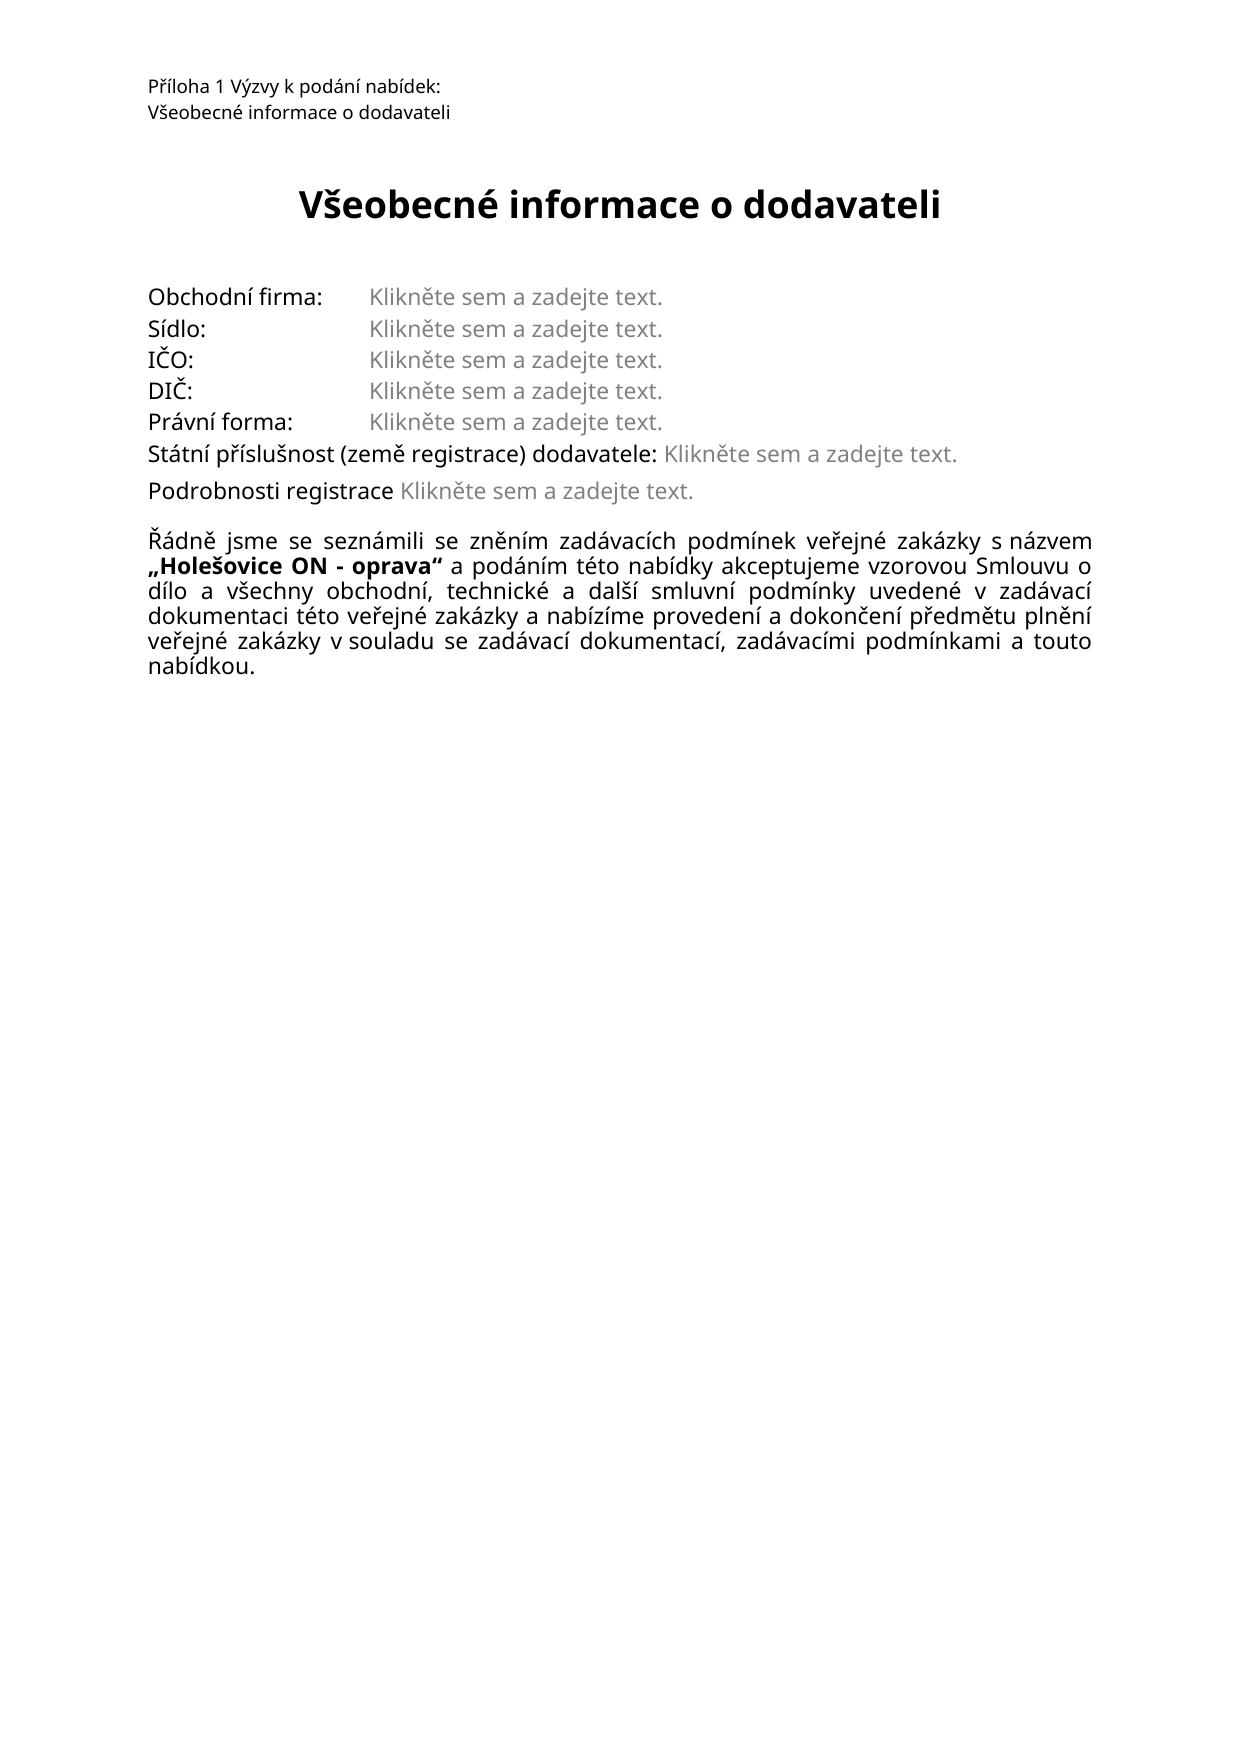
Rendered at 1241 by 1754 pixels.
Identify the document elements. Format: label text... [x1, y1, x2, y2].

text IČO: [148, 348, 1093, 373]
text Právní forma: [148, 411, 1093, 436]
title Všeobecné informace o dodavateli [148, 178, 1093, 229]
text Sídlo: [148, 317, 1093, 342]
text Obchodní firma: [148, 286, 1093, 311]
text Podrobnosti registrace [148, 479, 1093, 504]
text Řádně jsme se seznámili se zněním zadávacích podmínek veřejné zakázky s názvem „Holešovice ON - oprava“ a podáním této nabídky akceptujeme vzorovou Smlouvu o dílo a všechny obchodní, technické a další smluvní podmínky uvedené v zadávací dokumentaci této veřejné zakázky a nabízíme provedení a dokončení předmětu plnění veřejné zakázky v souladu se zadávací dokumentací, zadávacími podmínkami a touto nabídkou. [148, 529, 1093, 679]
text DIČ: [148, 379, 1093, 404]
text Státní příslušnost (země registrace) dodavatele: [148, 442, 1093, 467]
